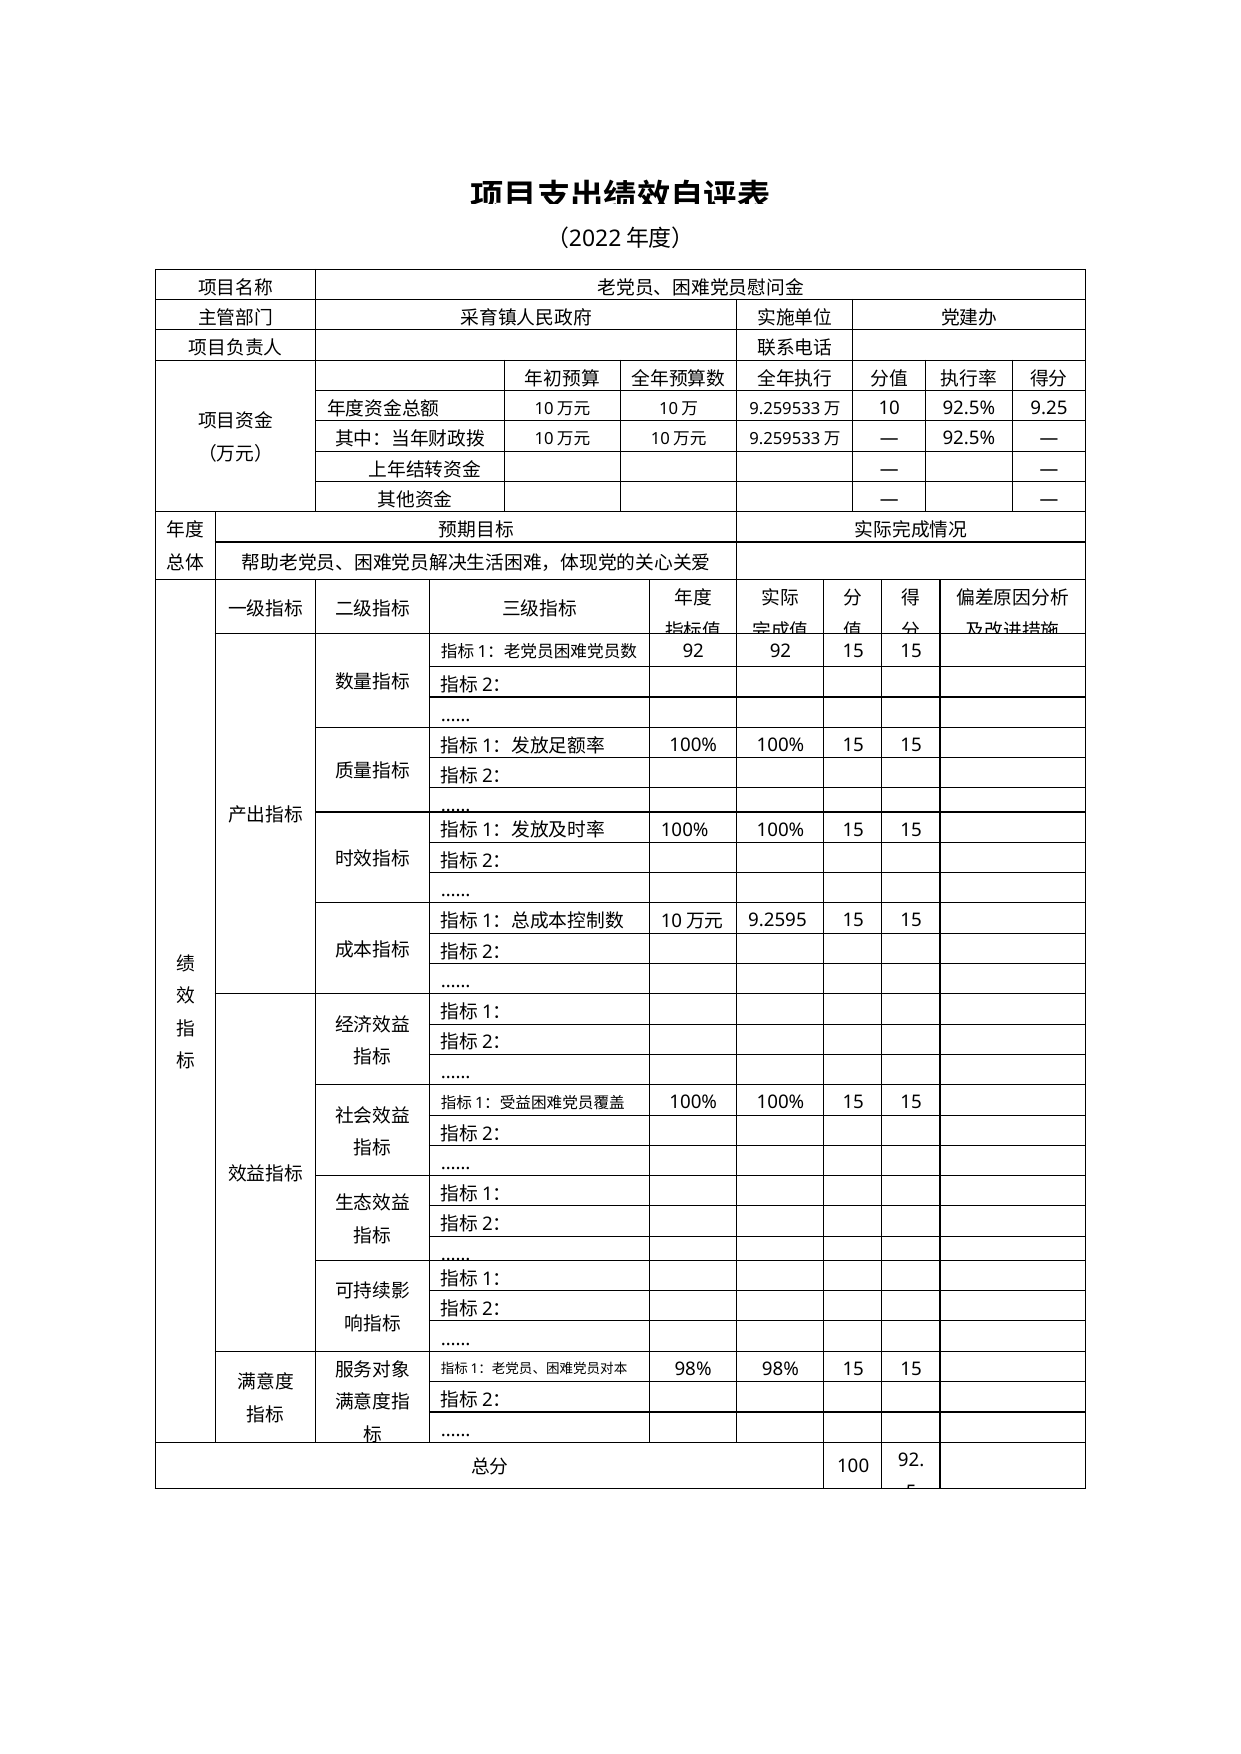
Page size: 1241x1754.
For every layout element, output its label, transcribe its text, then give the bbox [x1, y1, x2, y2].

table_cell [737, 758, 823, 787]
table_cell 二级指标 [316, 580, 429, 633]
table_cell [941, 758, 1085, 787]
table_cell 指标1：老党员、困难党员对本项目综合满意度意度对本项目综合满意度导员对本项目综合满意度 [430, 1352, 649, 1381]
table_cell 15 [824, 813, 881, 842]
table_cell 10万元 [505, 391, 620, 420]
table_cell 指标2： [430, 934, 649, 963]
table_cell — [853, 421, 925, 451]
table_cell 指标2： [430, 1116, 649, 1145]
table_cell 上年结转资金 [316, 452, 504, 481]
table_cell [882, 1413, 939, 1442]
table_cell [824, 1321, 881, 1351]
table_cell [650, 964, 736, 993]
table_cell [941, 1321, 1085, 1351]
table_cell 三级指标 [430, 580, 649, 633]
table_cell [882, 788, 939, 811]
table_cell 100 [824, 1443, 881, 1488]
table_cell …… [430, 1237, 649, 1260]
table_cell [650, 1291, 736, 1320]
table_cell 帮助老党员、困难党员解决生活困难，体现党的关心关爱 [216, 543, 736, 579]
table_cell [941, 1413, 1085, 1442]
table_cell [737, 1291, 823, 1320]
table_cell — [1013, 421, 1085, 451]
table_cell [882, 1206, 939, 1236]
table_cell [737, 1261, 823, 1290]
table_cell 产出指标 [216, 634, 315, 993]
table_cell 服务对象满意度指标 [316, 1352, 429, 1442]
table_cell [824, 1176, 881, 1205]
table_cell 其他资金 [316, 482, 504, 511]
table_cell [737, 788, 823, 811]
table_cell [882, 1025, 939, 1054]
table_cell 15 [824, 1352, 881, 1381]
table_cell [882, 758, 939, 787]
table_cell 绩 效 指 标 [156, 580, 215, 1442]
table_cell 指标2： [430, 1025, 649, 1054]
table_cell 项目名称 [156, 270, 315, 299]
table_cell 98% [737, 1352, 823, 1381]
table_cell [926, 452, 1012, 481]
table_cell [737, 843, 823, 872]
table_cell [824, 758, 881, 787]
table_cell [650, 1413, 736, 1442]
table_cell 92 [650, 634, 736, 666]
table_cell 100% [737, 1085, 823, 1114]
table_cell [824, 698, 881, 727]
table_cell 10万元 [505, 421, 620, 451]
table_cell 一级指标 [216, 580, 315, 633]
table_cell …… [430, 964, 649, 993]
table_cell 年度总体目标 [156, 512, 215, 579]
table_cell [737, 1025, 823, 1054]
table_cell [941, 1237, 1085, 1260]
table_cell 指标1： [430, 1261, 649, 1290]
table_cell 得分 [1013, 361, 1085, 390]
table_cell 分值 [824, 580, 881, 633]
table_cell [737, 994, 823, 1023]
table_cell 100% [737, 728, 823, 757]
table_cell — [853, 482, 925, 511]
table_cell 联系电话 [737, 330, 852, 359]
table_cell 10 [853, 391, 925, 420]
table_cell [824, 1206, 881, 1236]
table_cell [737, 698, 823, 727]
table_cell 效益指标 [216, 994, 315, 1351]
table_cell 指标1：老党员困难党员数量 [430, 634, 649, 666]
table_cell [941, 1291, 1085, 1320]
table_cell [505, 482, 620, 511]
table_cell 15 [882, 728, 939, 757]
table_cell 15 [824, 634, 881, 666]
table_cell 15 [882, 813, 939, 842]
table_cell [650, 698, 736, 727]
table_cell 指标1：受益困难党员覆盖率 [430, 1085, 649, 1114]
table_cell [882, 873, 939, 902]
table_cell [824, 1025, 881, 1054]
table_cell [882, 1055, 939, 1084]
table_cell 总分 [156, 1443, 823, 1488]
table_cell 指标2： [430, 758, 649, 787]
table_cell [882, 1176, 939, 1205]
table_cell 实际 完成值 [737, 580, 823, 633]
table_cell [941, 934, 1085, 963]
table_cell [737, 1176, 823, 1205]
table_cell 满意度 指标 [216, 1352, 315, 1442]
table_cell 9.259533万元 [737, 903, 823, 933]
table_cell [941, 873, 1085, 902]
table_cell 92.5% [926, 391, 1012, 420]
table_cell …… [430, 1413, 649, 1442]
table_cell [941, 903, 1085, 933]
table_cell 15 [882, 1085, 939, 1114]
table_cell [882, 1261, 939, 1290]
table_cell [650, 1116, 736, 1145]
table_cell [941, 1146, 1085, 1175]
table_cell [650, 1261, 736, 1290]
table_cell 采育镇人民政府 [316, 300, 736, 329]
table_cell 15 [824, 728, 881, 757]
table_cell [650, 873, 736, 902]
table_cell 9.259533万元 [737, 421, 852, 451]
table_cell [737, 1146, 823, 1175]
table_cell [650, 994, 736, 1023]
table_cell 时效指标 [316, 813, 429, 902]
table_cell [737, 1206, 823, 1236]
table_cell 年度资金总额 [316, 391, 504, 420]
table_cell …… [430, 1321, 649, 1351]
table_cell [737, 1413, 823, 1442]
table_cell [737, 1382, 823, 1411]
table_cell [926, 482, 1012, 511]
table_cell 生态效益 指标 [316, 1176, 429, 1260]
table_cell 10万元 [621, 421, 736, 451]
table_cell [737, 964, 823, 993]
table_cell [882, 1321, 939, 1351]
table_cell [882, 843, 939, 872]
table_cell [650, 1237, 736, 1260]
table_cell [650, 1206, 736, 1236]
table_cell 10万 [621, 391, 736, 420]
table_cell [941, 813, 1085, 842]
table_cell [824, 667, 881, 696]
table_cell [824, 1237, 881, 1260]
table_cell [824, 934, 881, 963]
table_cell 92.5% [926, 421, 1012, 451]
table_cell [650, 1176, 736, 1205]
table_cell [737, 543, 1085, 579]
table_cell 全年预算数 [621, 361, 736, 390]
table_cell 100% [737, 813, 823, 842]
table_cell 100% [650, 813, 736, 842]
table_cell 15 [882, 903, 939, 933]
table_cell [650, 788, 736, 811]
table_cell [737, 934, 823, 963]
table_cell [650, 1321, 736, 1351]
table_cell [941, 788, 1085, 811]
table_cell [824, 1261, 881, 1290]
table_cell [882, 1382, 939, 1411]
table_cell 年初预算数 [505, 361, 620, 390]
table_cell 15 [882, 1352, 939, 1381]
table_cell 社会效益 指标 [316, 1085, 429, 1175]
table_cell [882, 934, 939, 963]
table_cell 98% [650, 1352, 736, 1381]
table_cell [737, 482, 852, 511]
table_cell 指标1： [430, 1176, 649, 1205]
table_cell [941, 964, 1085, 993]
table_cell [824, 1116, 881, 1145]
table_cell 指标2： [430, 667, 649, 696]
table_cell [941, 728, 1085, 757]
table_cell [737, 873, 823, 902]
table_cell 执行率 [926, 361, 1012, 390]
table_cell [941, 667, 1085, 696]
table_cell 92.5 [882, 1443, 939, 1488]
table_cell [650, 843, 736, 872]
table_cell [650, 1055, 736, 1084]
table_cell 15 [882, 634, 939, 666]
table_header 项目支出绩效自评表 [155, 162, 1085, 204]
table_cell 年度 指标值 [650, 580, 736, 633]
table_cell [737, 1321, 823, 1351]
table_cell [941, 1025, 1085, 1054]
table_cell 指标1：总成本控制数 [430, 903, 649, 933]
table_cell [941, 634, 1085, 666]
table_cell [882, 1116, 939, 1145]
table_cell [941, 1261, 1085, 1290]
table_cell [882, 698, 939, 727]
table_cell [737, 1237, 823, 1260]
table_cell [824, 843, 881, 872]
table_cell [650, 758, 736, 787]
table_cell （2022年度） [155, 204, 1085, 269]
table_cell 预期目标 [216, 512, 736, 541]
table_cell — [1013, 452, 1085, 481]
table_cell [882, 1291, 939, 1320]
table_cell [941, 1206, 1085, 1236]
table_cell 实施单位 [737, 300, 852, 329]
table_cell [650, 1382, 736, 1411]
table_cell 15 [824, 1085, 881, 1114]
table_cell 指标2： [430, 1382, 649, 1411]
table_cell [882, 1146, 939, 1175]
table_cell [882, 994, 939, 1023]
table_cell [737, 1055, 823, 1084]
table_cell 指标1：发放足额率 [430, 728, 649, 757]
table_cell [824, 1382, 881, 1411]
table_cell [853, 330, 1085, 359]
table_cell 得分 [882, 580, 939, 633]
table_cell [824, 873, 881, 902]
table_cell 指标1： [430, 994, 649, 1023]
table_cell [824, 964, 881, 993]
table_cell [941, 698, 1085, 727]
table_cell [824, 1146, 881, 1175]
table_cell 偏差原因分析及改进措施 [941, 580, 1085, 633]
table_cell [650, 667, 736, 696]
table_cell [941, 1382, 1085, 1411]
table_cell 老党员、困难党员慰问金 [316, 270, 1085, 299]
table_cell [650, 1146, 736, 1175]
table_cell [941, 843, 1085, 872]
table_cell [941, 1116, 1085, 1145]
table_cell 100% [650, 728, 736, 757]
table_cell 10万元 [650, 903, 736, 933]
table_cell 项目资金 （万元） [156, 361, 315, 511]
table_cell 经济效益 指标 [316, 994, 429, 1084]
table_cell 可持续影响指标 [316, 1261, 429, 1351]
table_cell [824, 1291, 881, 1320]
table_cell …… [430, 698, 649, 727]
table_cell [941, 1085, 1085, 1114]
table_cell [824, 788, 881, 811]
table_cell 100% [650, 1085, 736, 1114]
table_cell 指标1：发放及时率 [430, 813, 649, 842]
table_cell 数量指标 [316, 634, 429, 727]
table_cell [941, 1176, 1085, 1205]
table_cell 实际完成情况 [737, 512, 1085, 541]
table_cell 全年执行数 [737, 361, 852, 390]
table_cell [941, 1443, 1085, 1488]
table_cell [316, 361, 504, 390]
table_cell [824, 1055, 881, 1084]
table_cell 指标2： [430, 843, 649, 872]
table_cell 主管部门 [156, 300, 315, 329]
table_cell 9.259533万元 [737, 391, 852, 420]
table_cell — [853, 452, 925, 481]
table_cell 成本指标 [316, 903, 429, 993]
table_cell [737, 1116, 823, 1145]
table_cell [941, 1055, 1085, 1084]
table_cell [316, 330, 736, 359]
table_cell [941, 1352, 1085, 1381]
table_cell …… [430, 1055, 649, 1084]
table_cell [621, 452, 736, 481]
table_cell 9.25 [1013, 391, 1085, 420]
table_cell [737, 452, 852, 481]
table_cell 项目负责人 [156, 330, 315, 359]
table_cell [882, 1237, 939, 1260]
table_cell 其中：当年财政拨款 [316, 421, 504, 451]
table_cell [621, 482, 736, 511]
table_cell 指标2： [430, 1291, 649, 1320]
table_cell 指标2： [430, 1206, 649, 1236]
table_cell [824, 994, 881, 1023]
table_cell [505, 452, 620, 481]
table_cell [941, 994, 1085, 1023]
table_cell …… [430, 788, 649, 811]
table_cell 92 [737, 634, 823, 666]
table_cell [650, 934, 736, 963]
table_cell [824, 1413, 881, 1442]
table_cell 党建办 [853, 300, 1085, 329]
table_cell …… [430, 1146, 649, 1175]
table_cell 质量指标 [316, 728, 429, 811]
table_cell [737, 667, 823, 696]
table_cell — [1013, 482, 1085, 511]
table_cell [882, 964, 939, 993]
table_cell …… [430, 873, 649, 902]
table_cell [650, 1025, 736, 1054]
table_cell 分值 [853, 361, 925, 390]
table_cell 15 [824, 903, 881, 933]
table_cell [882, 667, 939, 696]
